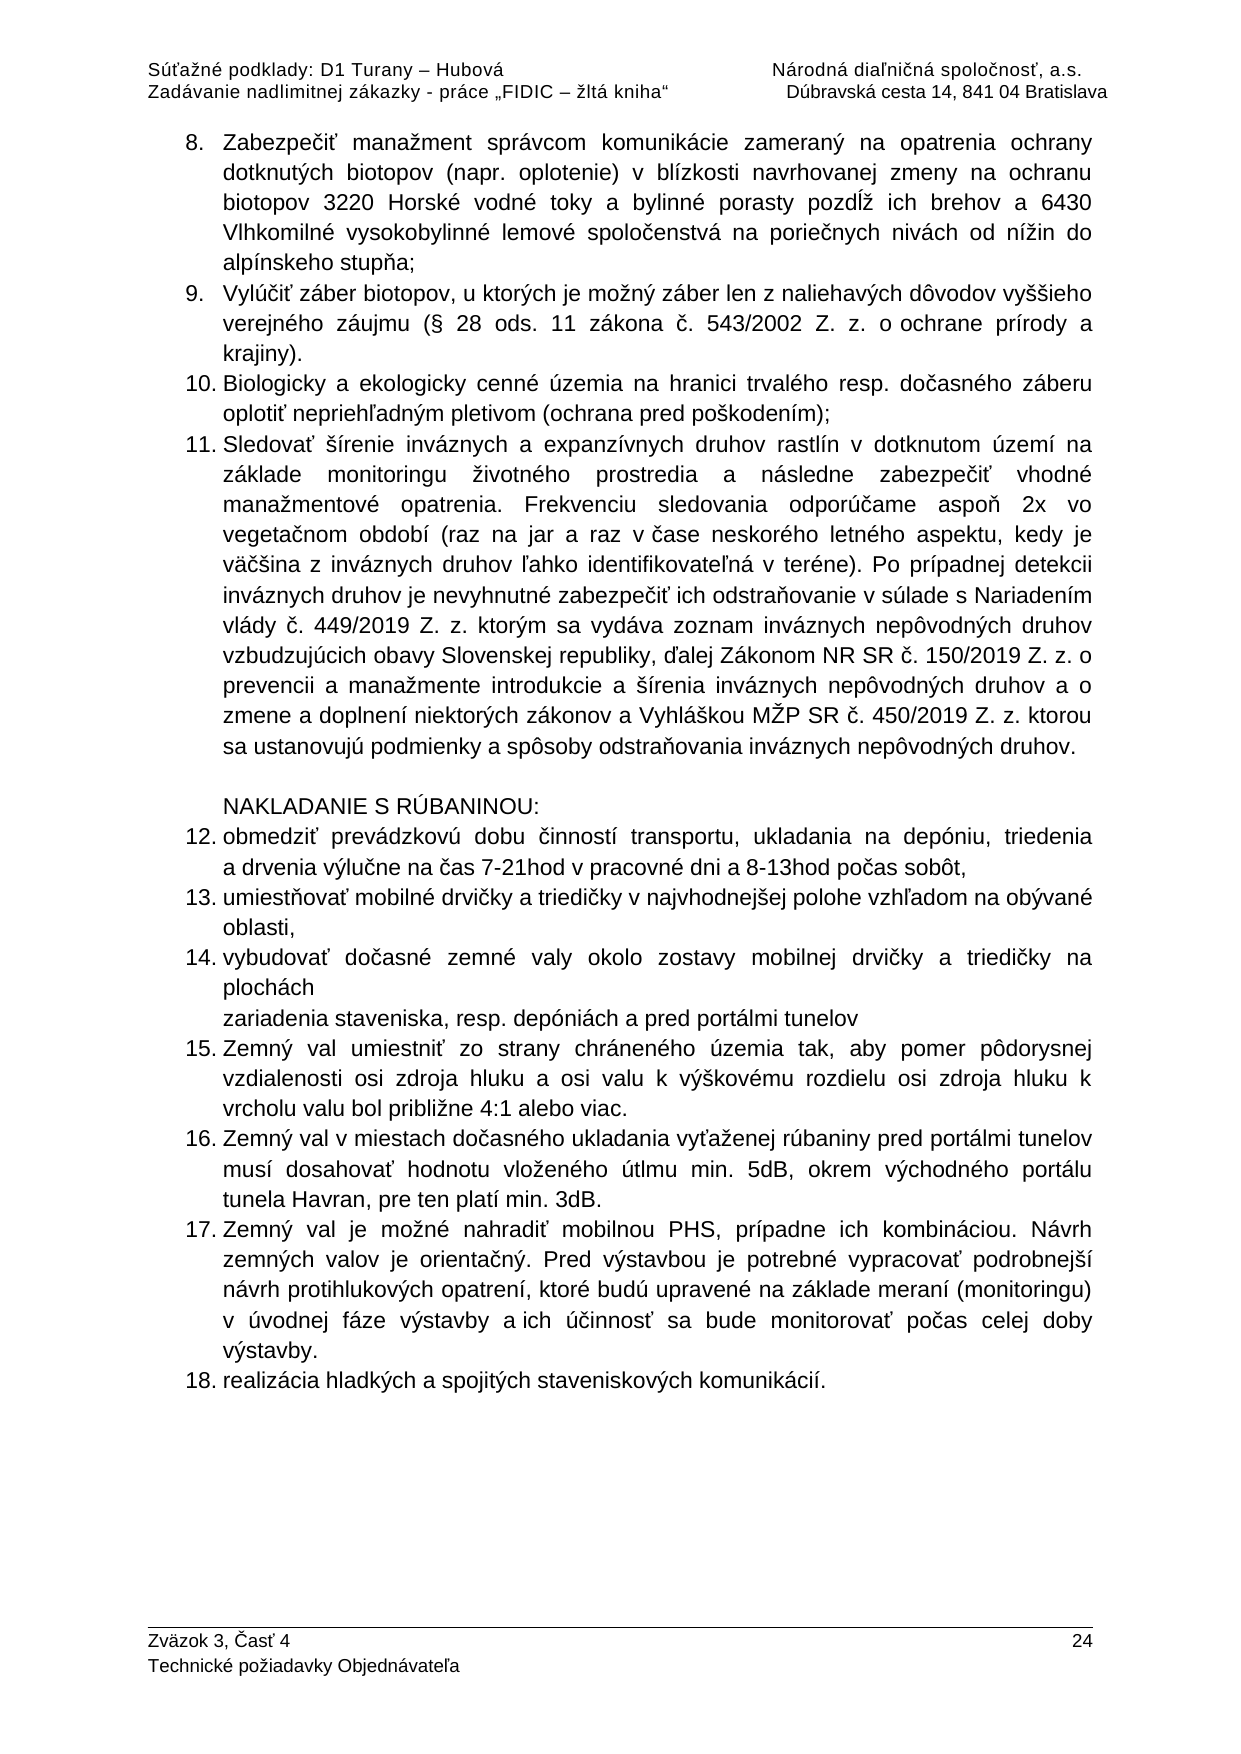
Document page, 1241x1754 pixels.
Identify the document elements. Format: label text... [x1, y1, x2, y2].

list Zemný val v miestach dočasného ukladania vyťaženej rúbaniny pred portálmi tunelov musí dosahovať hodnotu vloženého útlmu min. 5dB, okrem východného portálu tunela Havran, pre ten platí min. 3dB. [185, 1125, 1093, 1212]
list Zabezpečiť manažment správcom komunikácie zameraný na opatrenia ochrany dotknutých biotopov (napr. oplotenie) v blízkosti navrhovanej zmeny na ochranu biotopov 3220 Horské vodné toky a bylinné porasty pozdĺž ich brehov a 6430 Vlhkomilné vysokobylinné lemové spoločenstvá na poriečnych nivách od nížin do alpínskeho stupňa; [185, 128, 1093, 276]
list Biologicky a ekologicky cenné územia na hranici trvalého resp. dočasného záberu oplotiť nepriehľadným pletivom (ochrana pred poškodením); [185, 370, 1093, 427]
list umiestňovať mobilné drvičky a triedičky v najvhodnejšej polohe vzhľadom na obývané oblasti, [185, 884, 1093, 940]
list vybudovať dočasné zemné valy okolo zostavy mobilnej drvičky a triedičky na plochách [185, 944, 1093, 1001]
list zariadenia staveniska, resp. depóniách a pred portálmi tunelov [223, 1004, 1093, 1031]
list Zemný val je možné nahradiť mobilnou PHS, prípadne ich kombináciou. Návrh zemných valov je orientačný. Pred výstavbou je potrebné vypracovať podrobnejší návrh protihlukových opatrení, ktoré budú upravené na základe meraní (monitoringu) v úvodnej fáze výstavby a ich účinnosť sa bude monitorovať počas celej doby výstavby. [185, 1216, 1093, 1363]
list NAKLADANIE S RÚBANINOU: [223, 793, 1093, 819]
list realizácia hladkých a spojitých staveniskových komunikácií. [185, 1367, 1093, 1393]
list obmedziť prevádzkovú dobu činností transportu, ukladania na depóniu, triedenia a drvenia výlučne na čas 7-21hod v pracovné dni a 8-13hod počas sobôt, [185, 823, 1093, 880]
list Sledovať šírenie inváznych a expanzívnych druhov rastlín v dotknutom území na základe monitoringu životného prostredia a následne zabezpečiť vhodné manažmentové opatrenia. Frekvenciu sledovania odporúčame aspoň 2x vo vegetačnom období (raz na jar a raz v čase neskorého letného aspektu, kedy je väčšina z inváznych druhov ľahko identifikovateľná v teréne). Po prípadnej detekcii inváznych druhov je nevyhnutné zabezpečiť ich odstraňovanie v súlade s Nariadením vlády č. 449/2019 Z. z. ktorým sa vydáva zoznam inváznych nepôvodných druhov vzbudzujúcich obavy Slovenskej republiky, ďalej Zákonom NR SR č. 150/2019 Z. z. o prevencii a manažmente introdukcie a šírenia inváznych nepôvodných druhov a o zmene a doplnení niektorých zákonov a Vyhláškou MŽP SR č. 450/2019 Z. z. ktorou sa ustanovujú podmienky a spôsoby odstraňovania inváznych nepôvodných druhov. [185, 431, 1093, 759]
list Zemný val umiestniť zo strany chráneného územia tak, aby pomer pôdorysnej vzdialenosti osi zdroja hluku a osi valu k výškovému rozdielu osi zdroja hluku k vrcholu valu bol približne 4:1 alebo viac. [185, 1035, 1093, 1122]
list Vylúčiť záber biotopov, u ktorých je možný záber len z naliehavých dôvodov vyššieho verejného záujmu (§ 28 ods. 11 zákona č. 543/2002 Z. z. o ochrane prírody a krajiny). [185, 279, 1093, 366]
